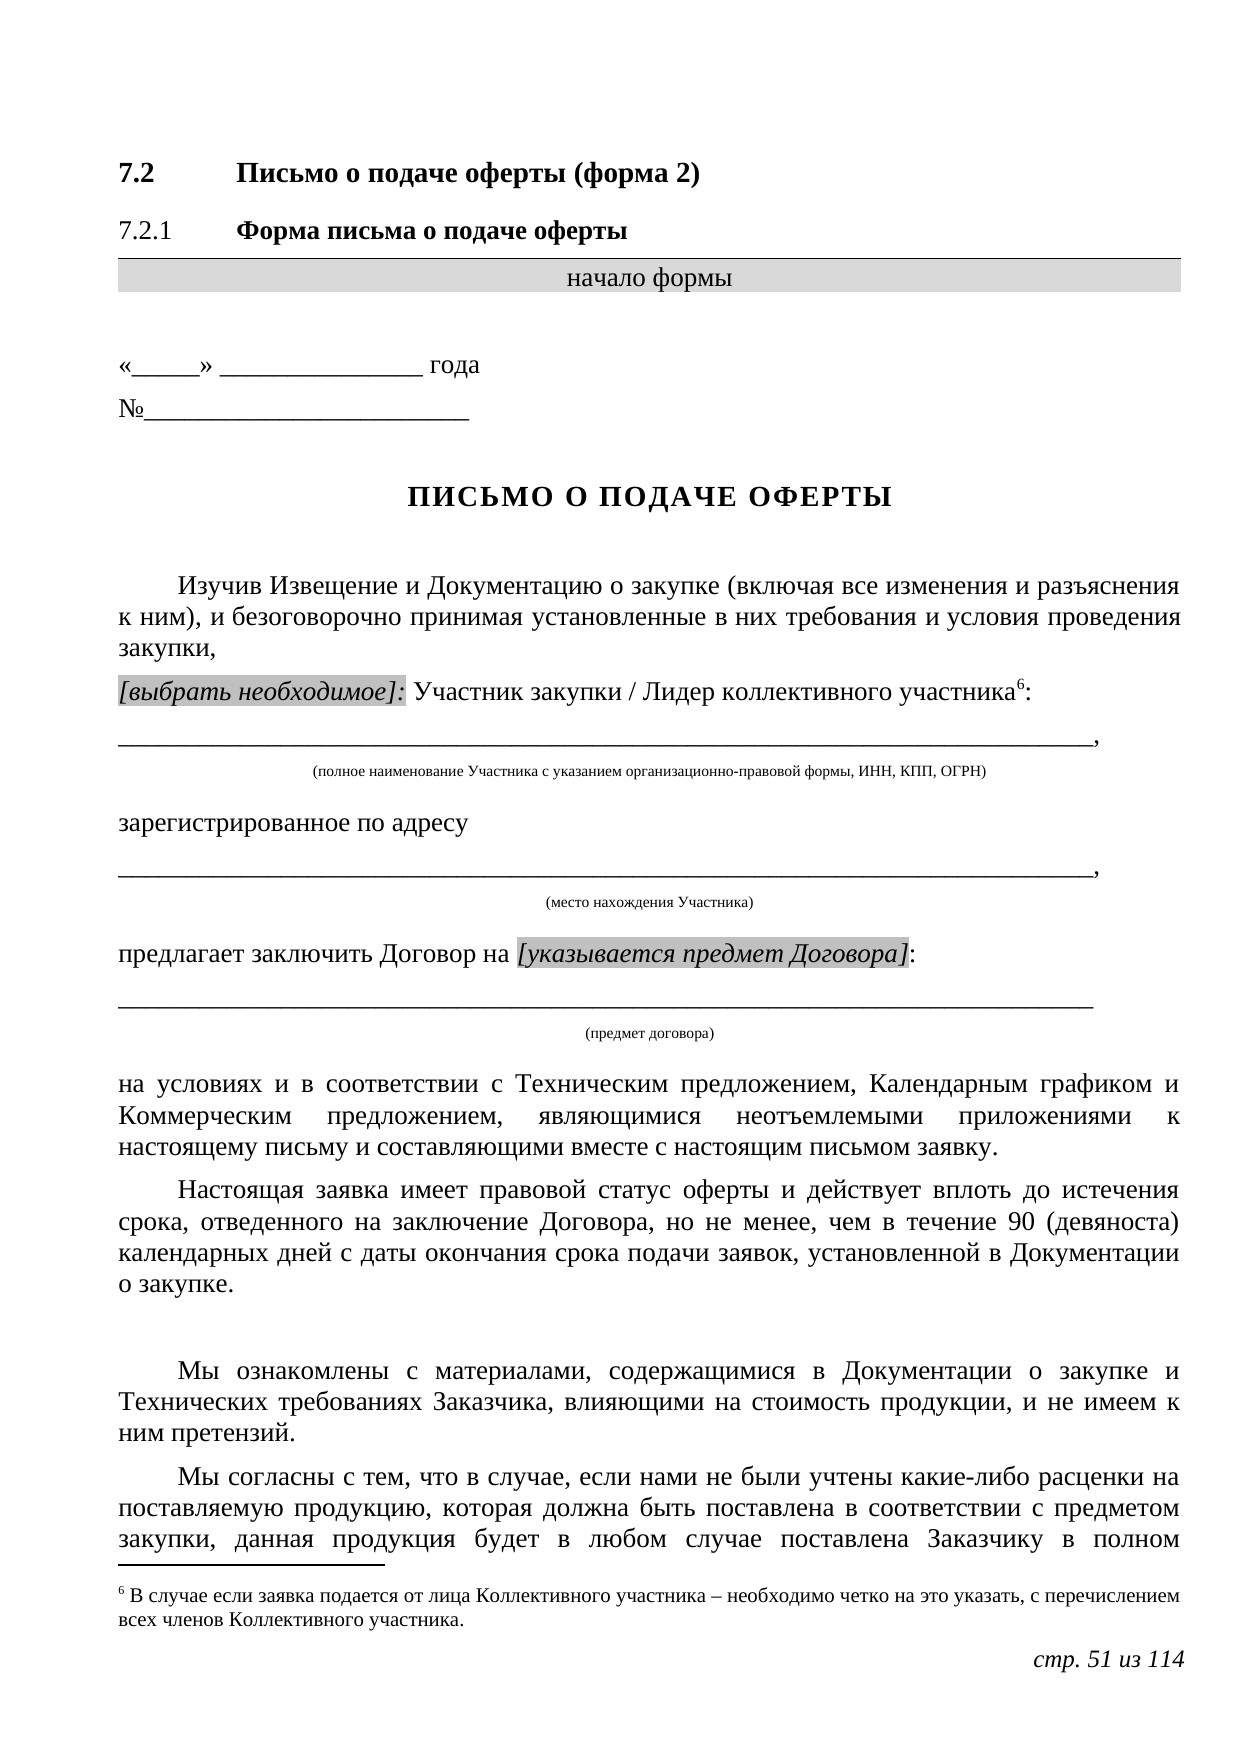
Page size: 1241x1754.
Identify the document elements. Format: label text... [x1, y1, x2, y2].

text (место нахождения Участника) [118, 893, 1181, 924]
text «_____» _______________ года [118, 348, 635, 379]
text №________________________ [118, 392, 635, 423]
text зарегистрированное по адресу [118, 806, 1181, 837]
text [выбрать необходимое]: Участник закупки / Лидер коллективного участника: [406, 675, 1181, 706]
text начало формы [118, 259, 1181, 292]
text ________________________________________________________________________, [118, 849, 1181, 881]
text Мы ознакомлены с материалами, содержащимися в Документации о закупке и Технических требованиях Заказчика, влияющими на стоимость продукции, и не имеем к ним претензий. [118, 1354, 1181, 1448]
text Настоящая заявка имеет правовой статус оферты и действует вплоть до истечения срока, отведенного на заключение Договора, но не менее, чем в течение 90 (девяноста) календарных дней с даты окончания срока подачи заявок, установленной в Документации о закупке. [118, 1173, 1181, 1298]
text на условиях и в соответствии с Техническим предложением, Календарным графиком и Коммерческим предложением, являющимися неотъемлемыми приложениями к настоящему письму и составляющими вместе с настоящим письмом заявку. [118, 1068, 1181, 1161]
text Форма письма о подаче оферты [118, 214, 1181, 245]
subtitle Письмо о подаче оферты (форма 2) [118, 156, 1181, 189]
text предлагает заключить Договор на [указывается предмет Договора]: [909, 937, 1181, 968]
text Изучив Извещение и Документацию о закупке (включая все изменения и разъяснения к ним), и безоговорочно принимая установленные в них требования и условия проведения закупки, [118, 569, 1181, 662]
text ________________________________________________________________________, [118, 718, 1181, 749]
text Письмо о подаче оферты [118, 479, 1181, 513]
text предлагает заключить Договор на [указывается предмет Договора]: [118, 937, 517, 968]
text (предмет договора) [118, 1024, 1181, 1055]
text (полное наименование Участника с указанием организационно-правовой формы, ИНН, КПП, ОГРН) [118, 762, 1181, 793]
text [118, 1460, 1181, 1554]
text ________________________________________________________________________ [118, 980, 1181, 1011]
